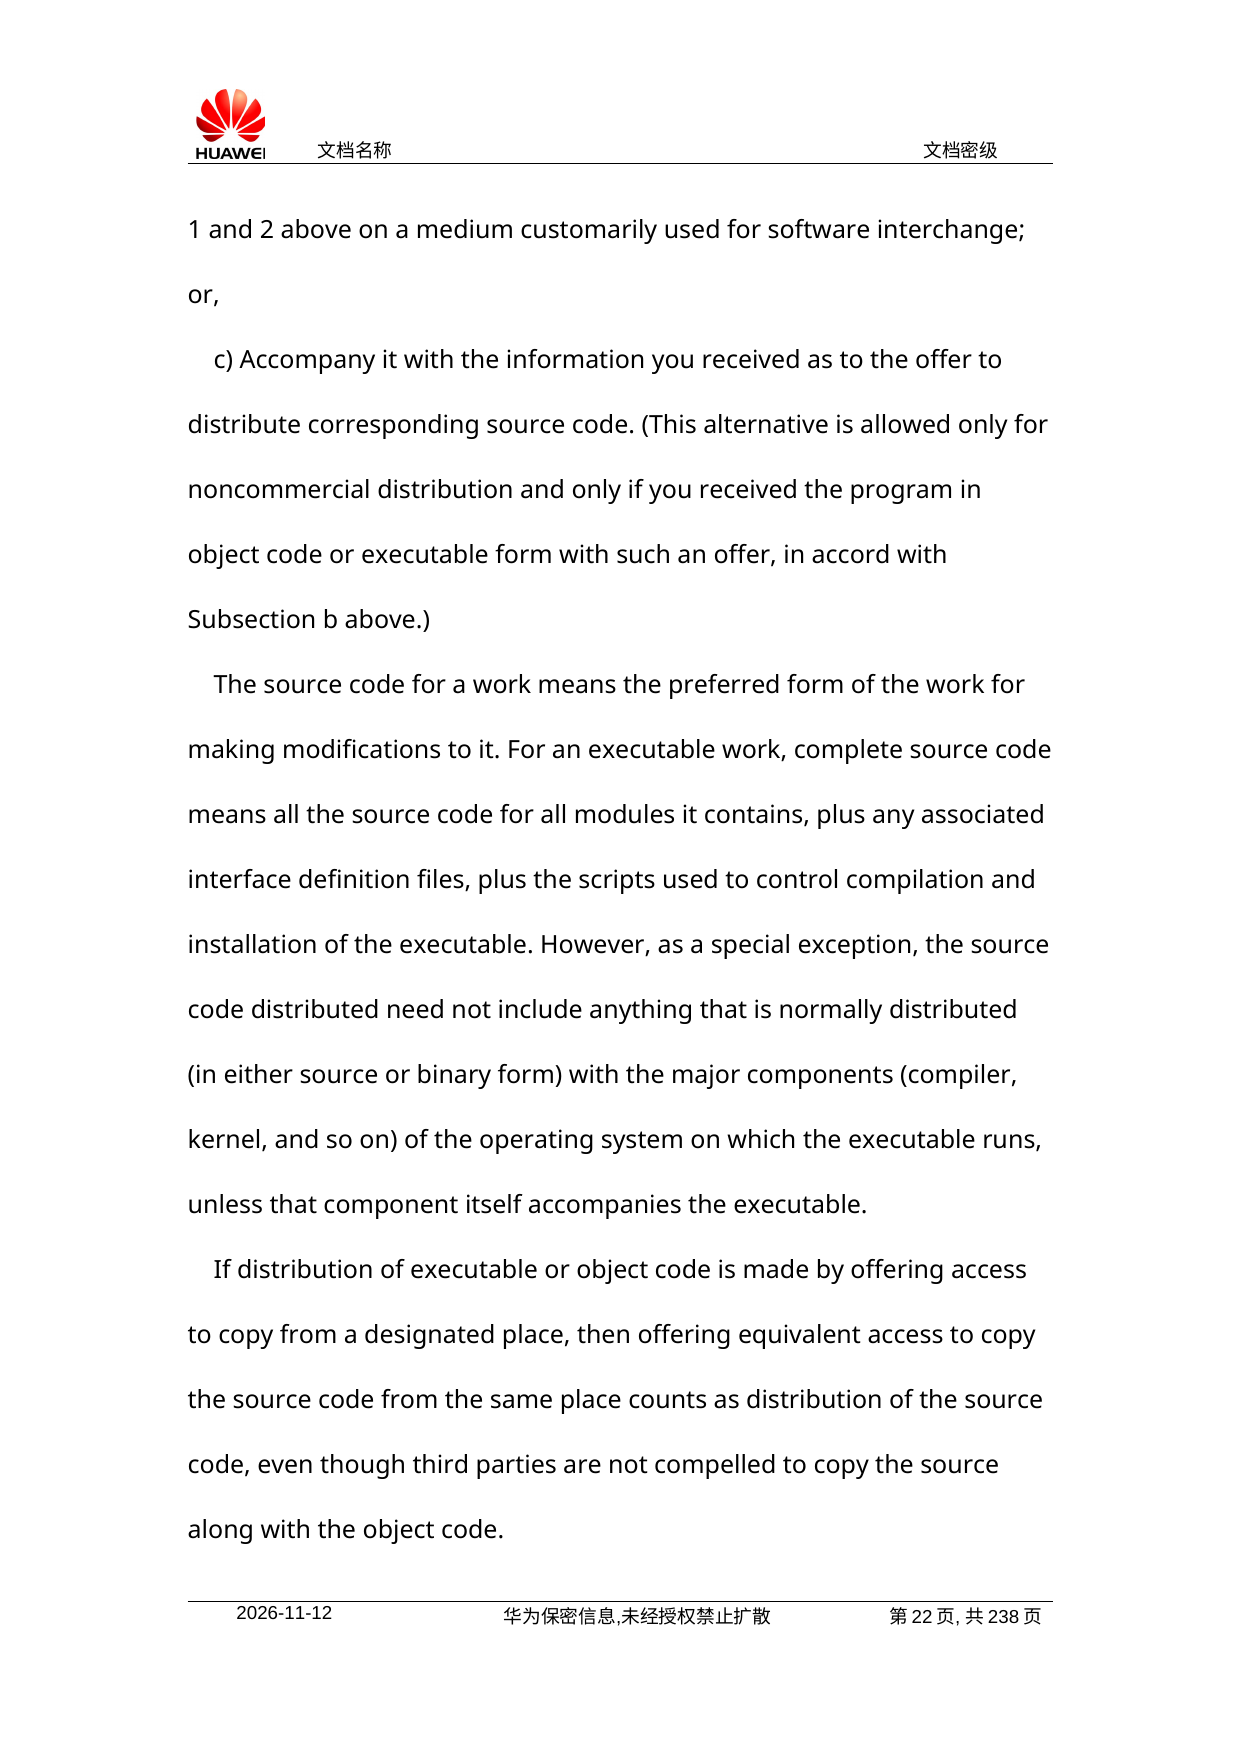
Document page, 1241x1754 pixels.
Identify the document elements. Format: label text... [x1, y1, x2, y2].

picture [196, 89, 265, 159]
text c) Accompany it with the information you received as to the offer to distribute corresponding source code. (This alternative is allowed only for noncommercial distribution and only if you received the program in object code or executable form with such an offer, in accord with Subsection b above.) [187, 326, 1053, 651]
text The source code for a work means the preferred form of the work for making modifications to it. For an executable work, complete source code means all the source code for all modules it contains, plus any associated interface definition files, plus the scripts used to control compilation and installation of the executable. However, as a special exception, the source code distributed need not include anything that is normally distributed (in either source or binary form) with the major components (compiler, kernel, and so on) of the operating system on which the executable runs, unless that component itself accompanies the executable. [187, 651, 1053, 1236]
text If distribution of executable or object code is made by offering access to copy from a designated place, then offering equivalent access to copy the source code from the same place counts as distribution of the source code, even though third parties are not compelled to copy the source along with the object code. [187, 1236, 1053, 1561]
